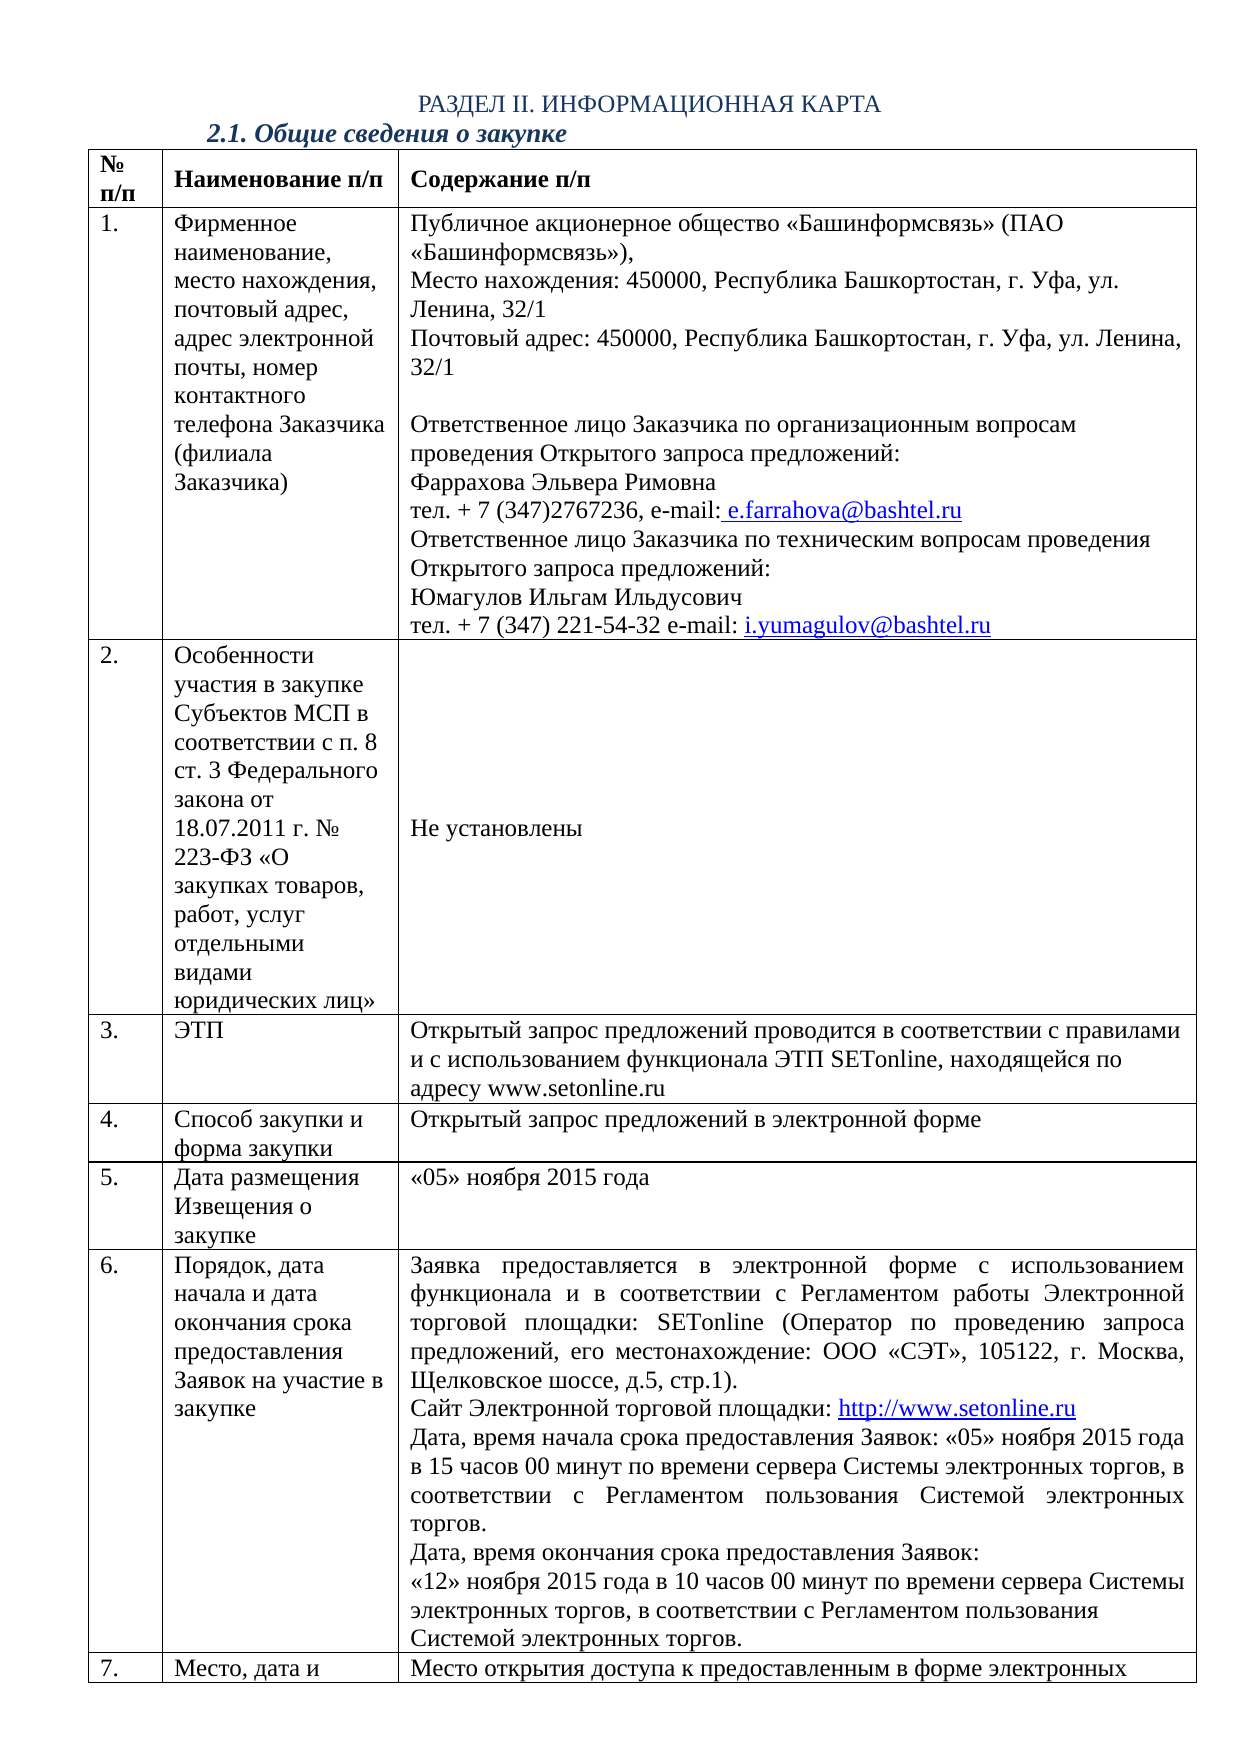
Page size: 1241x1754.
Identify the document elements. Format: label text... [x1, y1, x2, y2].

table_header № п/п [89, 150, 162, 207]
table_cell Дата размещения Извещения о закупке [163, 1163, 398, 1249]
table_cell Публичное акционерное общество «Башинформсвязь» (ПАО «Башинформсвязь»), Место нахождения: 450000, Республика Башкортостан, г. Уфа, ул. Ленина, 32/1 Почтовый адрес: 450000, Республика Башкортостан, г. Уфа, ул. Ленина, 32/1 Ответственное лицо Заказчика по организационным вопросам проведения Открытого запроса предложений: Фаррахова Эльвера Римовна тел. + 7 (347)2767236, e-mail: e.farrahova@bashtel.ru Ответственное лицо Заказчика по техническим вопросам проведения Открытого запроса предложений: Юмагулов Ильгам Ильдусович тел. + 7 (347) 221-54-32 e-mail: i.yumagulov@bashtel.ru [399, 208, 1196, 639]
table_cell [89, 1163, 162, 1249]
text РАЗДЕЛ II. ИНФОРМАЦИОННАЯ КАРТА [118, 89, 1181, 117]
table_cell Не установлены [399, 640, 1196, 1014]
table_cell [89, 208, 162, 639]
table_cell Порядок, дата начала и дата окончания срока предоставления Заявок на участие в закупке [163, 1250, 398, 1652]
table_cell «05» ноября 2015 года [399, 1163, 1196, 1249]
table_cell [89, 640, 162, 1014]
table_cell ЭТП [163, 1015, 398, 1103]
table_cell Фирменное наименование, место нахождения, почтовый адрес, адрес электронной почты, номер контактного телефона Заказчика (филиала Заказчика) [163, 208, 398, 639]
table_cell Открытый запрос предложений проводится в соответствии с правилами и с использованием функционала ЭТП SETonline, находящейся по адресу www.setonline.ru [399, 1015, 1196, 1103]
table_cell [89, 1653, 162, 1682]
table_cell [89, 1104, 162, 1161]
table_cell [89, 1250, 162, 1652]
table_header Наименование п/п [163, 150, 398, 207]
table_cell Способ закупки и форма закупки [163, 1104, 398, 1161]
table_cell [163, 1653, 398, 1682]
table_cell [399, 1653, 1196, 1682]
table_cell Открытый запрос предложений в электронной форме [399, 1104, 1196, 1161]
subtitle 2.1. Общие сведения о закупке [207, 117, 1181, 148]
table_cell Заявка предоставляется в электронной форме с использованием функционала и в соответствии с Регламентом работы Электронной торговой площадки: SETonline (Оператор по проведению запроса предложений, его местонахождение: ООО «СЭТ», . Москва, Щелковское шоссе, д.5, стр.1). Сайт Электронной торговой площадки: http://www.setonline.ru Дата, время начала срока предоставления Заявок: «05» ноября 2015 года в 15 часов 00 минут по времени сервера Системы электронных торгов, в соответствии с Регламентом пользования Системой электронных торгов. Дата, время окончания срока предоставления Заявок: «12» ноября 2015 года в 10 часов 00 минут по времени сервера Системы электронных торгов, в соответствии с Регламентом пользования Системой электронных торгов. [399, 1250, 1196, 1652]
table_cell [89, 1015, 162, 1103]
table_cell Особенности участия в закупке Субъектов МСП в соответствии с п. 8 ст. 3 Федерального закона от 18.07.2011 г. № 223-ФЗ «О закупках товаров, работ, услуг отдельными видами юридических лиц» [163, 640, 398, 1014]
table_header Содержание п/п [399, 150, 1196, 207]
